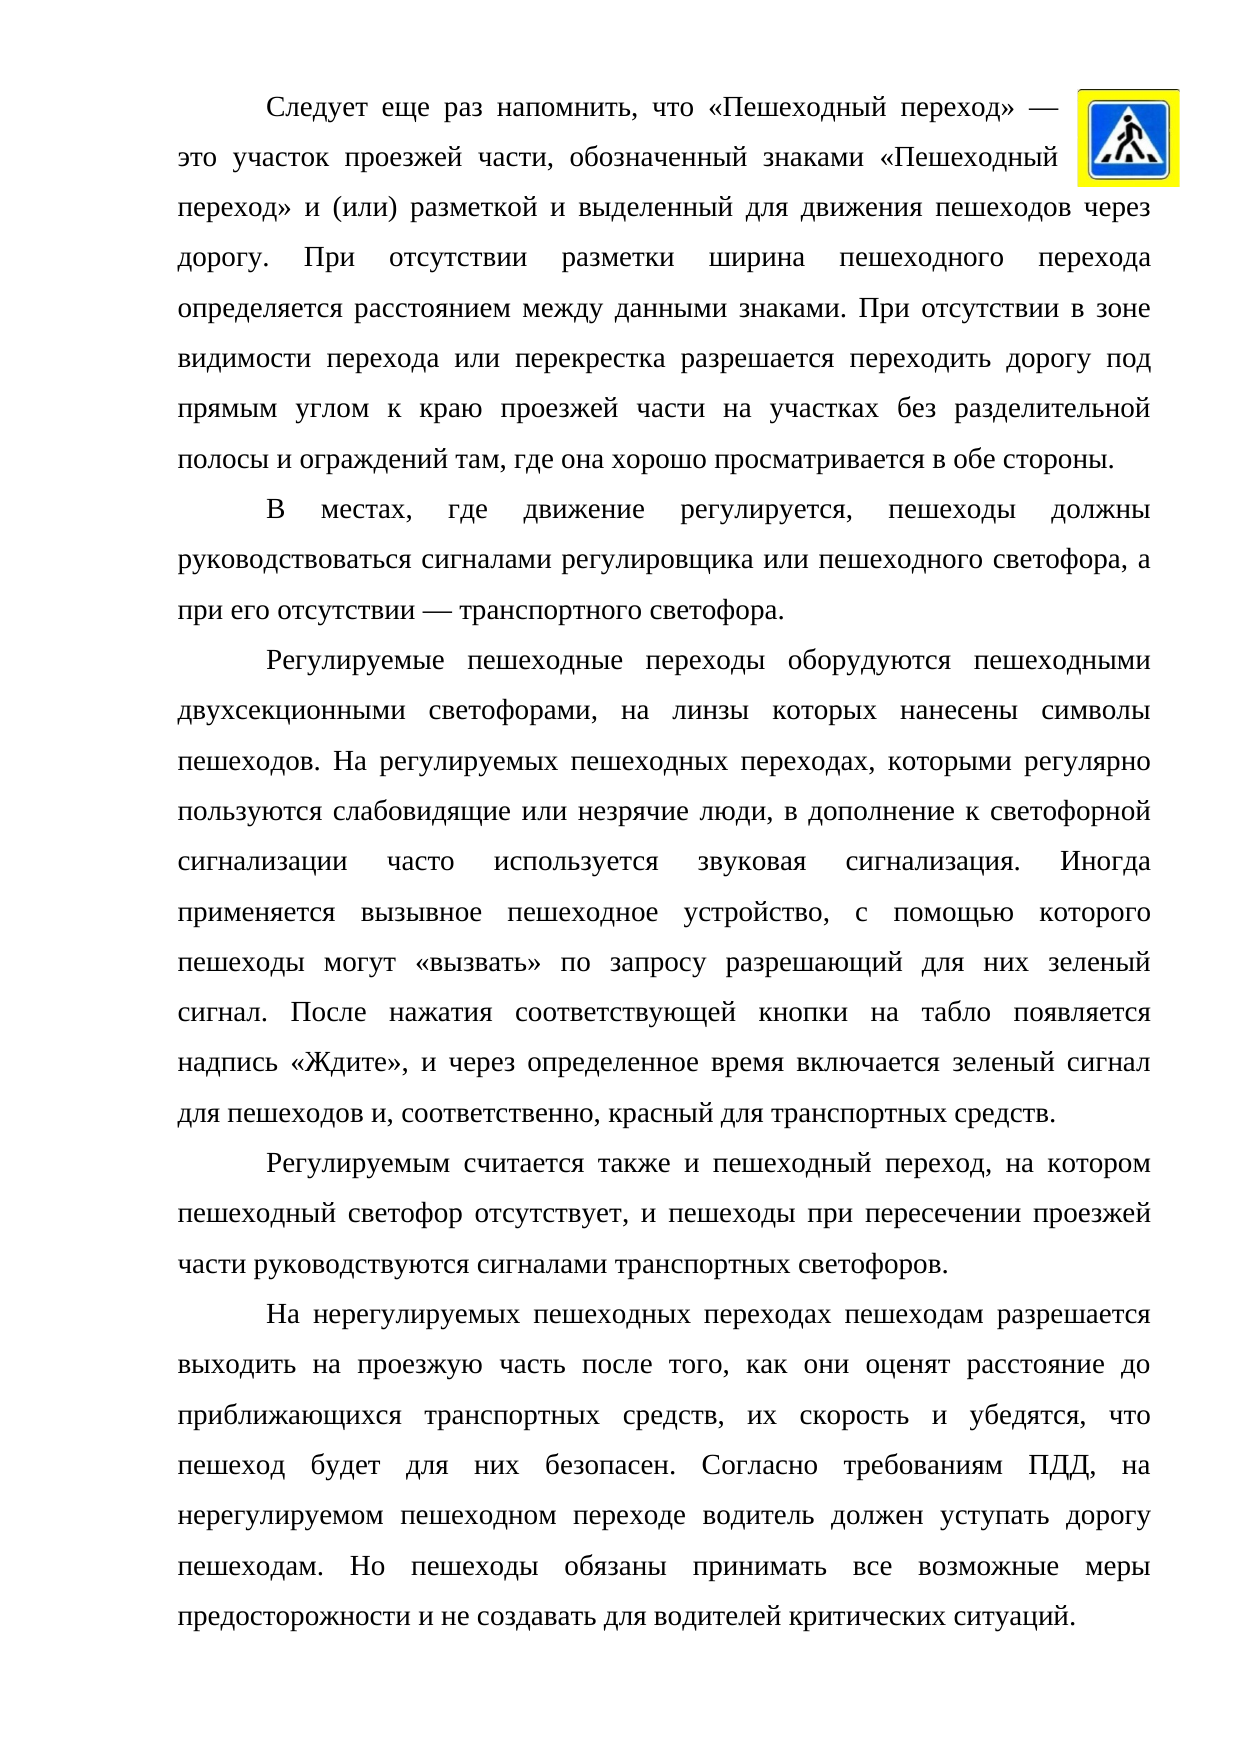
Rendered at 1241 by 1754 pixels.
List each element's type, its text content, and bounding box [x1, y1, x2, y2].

text Регулируемые пешеходные переходы оборудуются пешеходными двухсекционными светофорами, на линзы которых нанесены символы пешеходов. На регулируемых пешеходных переходах, которыми регулярно пользуются слабовидящие или незрячие люди, в дополнение к светофорной сигнализации часто используется звуковая сигнализация. Иногда применяется вызывное пешеходное устройство, с помощью которого пешеходы могут «вызвать» по запросу разрешающий для них зеленый сигнал. После нажатия соответствующей кнопки на табло появляется надпись «Ждите», и через определенное время включается зеленый сигнал для пешеходов и, соответственно, красный для транспортных средств. [177, 642, 1152, 1128]
picture [1076, 89, 1182, 191]
text Регулируемым считается также и пешеходный переход, на котором пешеходный светофор отсутствует, и пешеходы при пересечении проезжей части руководствуются сигналами транспортных светофоров. [177, 1145, 1152, 1279]
text На нерегулируемых пешеходных переходах пешеходам разрешается выходить на проезжую часть после того, как они оценят расстояние до приближающихся транспортных средств, их скорость и убедятся, что пешеход будет для них безопасен. Согласно требованиям ПДД, на нерегулируемом пешеходном переходе водитель должен уступать дорогу пешеходам. Но пешеходы обязаны принимать все возможные меры предосторожности и не создавать для водителей критических ситуаций. [177, 1296, 1152, 1632]
text Следует еще раз напомнить, что «Пешеходный переход» — это участок проезжей части, обозначенный знаками «Пешеходный переход» и (или) разметкой и выделенный для движения пешеходов через дорогу. При отсутствии разметки ширина пешеходного перехода определяется расстоянием между данными знаками. При отсутствии в зоне видимости перехода или перекрестка разрешается переходить дорогу под прямым углом к краю проезжей части на участках без разделительной полосы и ограждений там, где она хорошо просматривается в обе стороны. [177, 89, 1152, 474]
text В местах, где движение регулируется, пешеходы должны руководствоваться сигналами регулировщика или пешеходного светофора, а при его отсутствии — транспортного светофора. [177, 491, 1152, 625]
